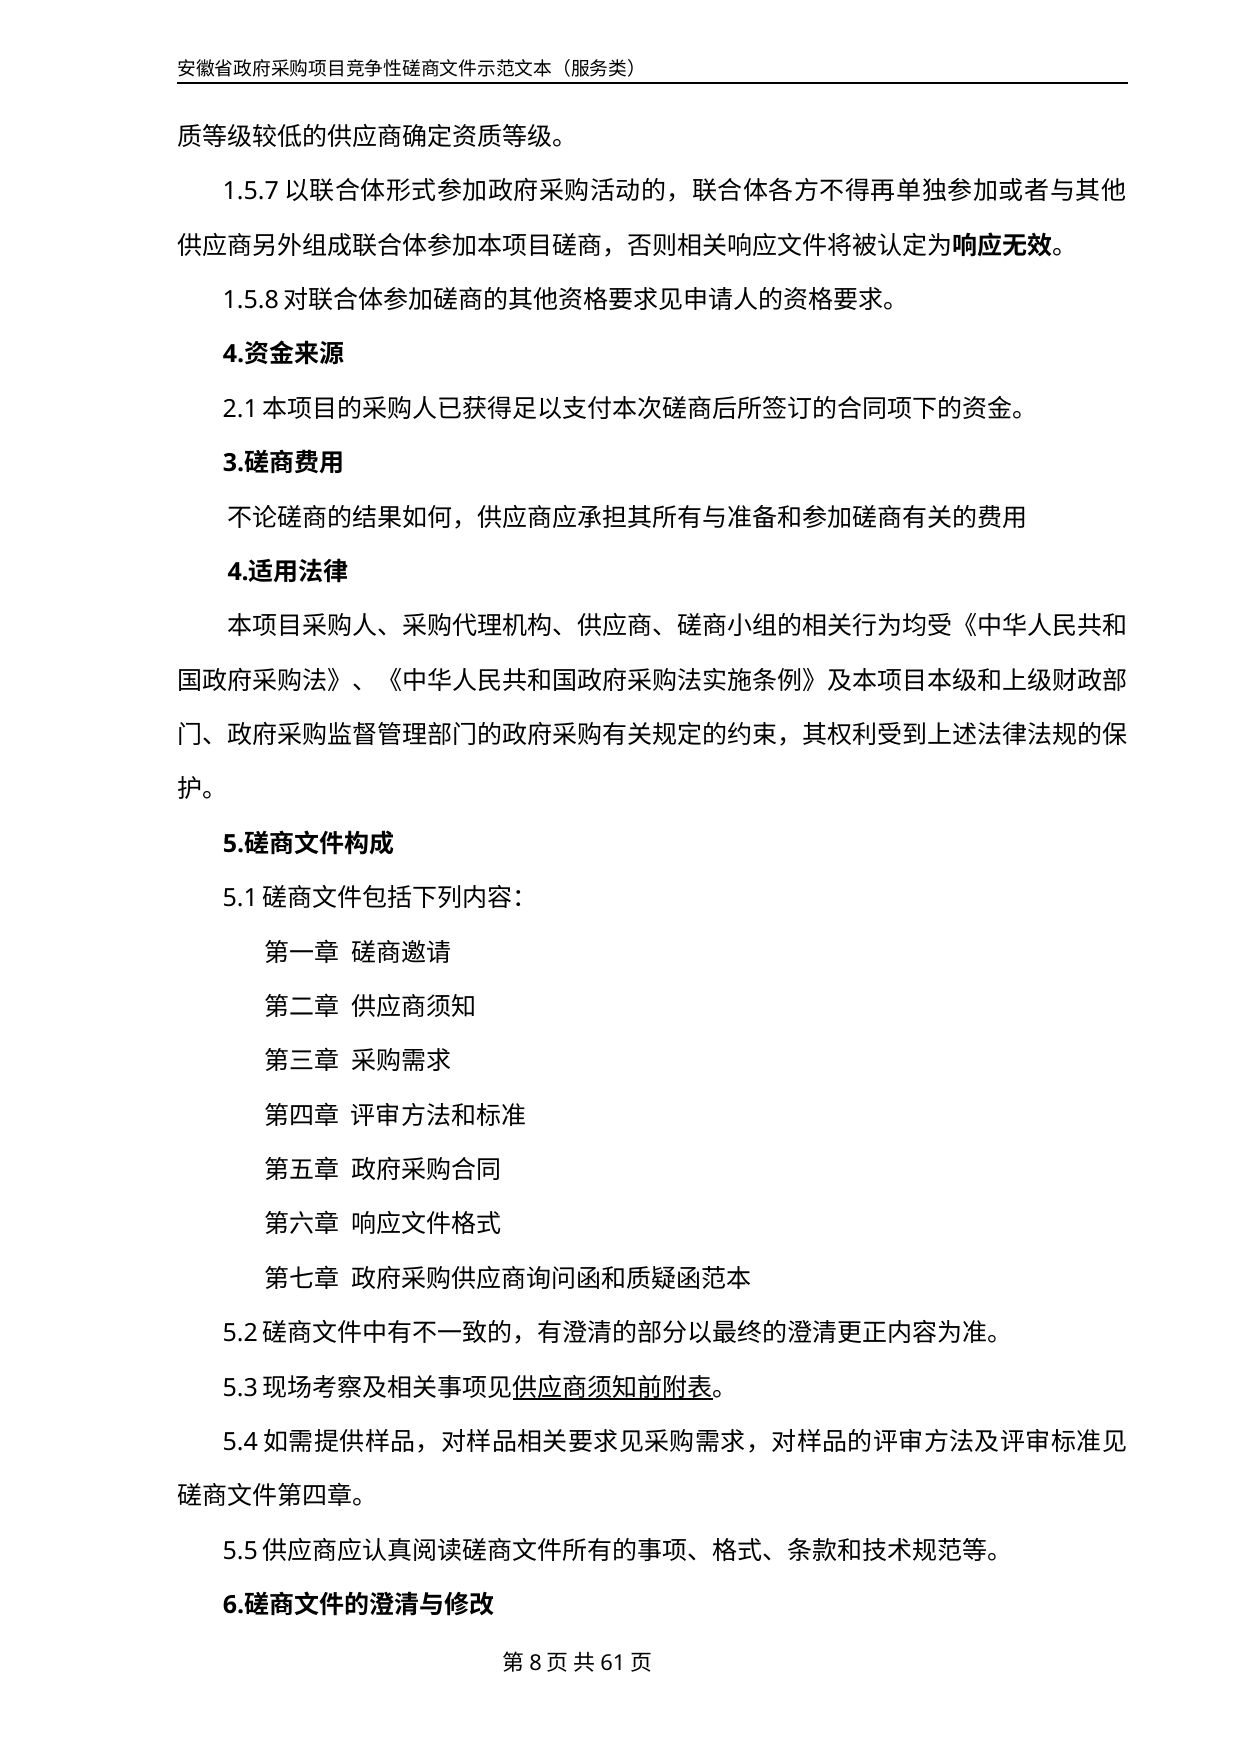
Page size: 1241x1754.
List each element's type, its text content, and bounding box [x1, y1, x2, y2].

text 第四章 评审方法和标准 [177, 1095, 1128, 1131]
text 不论磋商的结果如何，供应商应承担其所有与准备和参加磋商有关的费用 [177, 497, 1128, 533]
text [177, 116, 1128, 153]
text 5.4如需提供样品，对样品相关要求见采购需求，对样品的评审方法及评审标准见磋商文件第四章。 [177, 1421, 1128, 1512]
text 第五章 政府采购合同 [177, 1149, 1128, 1186]
text 5.5供应商应认真阅读磋商文件所有的事项、格式、条款和技术规范等。 [177, 1530, 1128, 1566]
text 第一章 磋商邀请 [177, 932, 1128, 968]
text 4.资金来源 [177, 334, 1128, 370]
text 第七章 政府采购供应商询问函和质疑函范本 [177, 1258, 1128, 1294]
text 2.1本项目的采购人已获得足以支付本次磋商后所签订的合同项下的资金。 [177, 388, 1128, 424]
text 5.2磋商文件中有不一致的，有澄清的部分以最终的澄清更正内容为准。 [177, 1313, 1128, 1349]
text 6.磋商文件的澄清与修改 [177, 1584, 1128, 1621]
text 第三章 采购需求 [177, 1041, 1128, 1077]
text 5.1磋商文件包括下列内容： [177, 878, 1128, 914]
text 第二章 供应商须知 [177, 986, 1128, 1023]
text 3.磋商费用 [177, 443, 1128, 479]
text 4.适用法律 [177, 551, 1128, 588]
text 本项目采购人、采购代理机构、供应商、磋商小组的相关行为均受《中华人民共和国政府采购法》、《中华人民共和国政府采购法实施条例》及本项目本级和上级财政部门、政府采购监督管理部门的政府采购有关规定的约束，其权利受到上述法律法规的保护。 [177, 606, 1128, 805]
text 5.磋商文件构成 [177, 823, 1128, 859]
text 第六章 响应文件格式 [177, 1204, 1128, 1240]
text 1.5.8对联合体参加磋商的其他资格要求见申请人的资格要求。 [177, 279, 1128, 316]
text 1.5.7以联合体形式参加政府采购活动的，联合体各方不得再单独参加或者与其他供应商另外组成联合体参加本项目磋商，否则相关响应文件将被认定为响应无效。 [177, 171, 1128, 261]
text 5.3现场考察及相关事项见供应商须知前附表。 [177, 1367, 1128, 1403]
